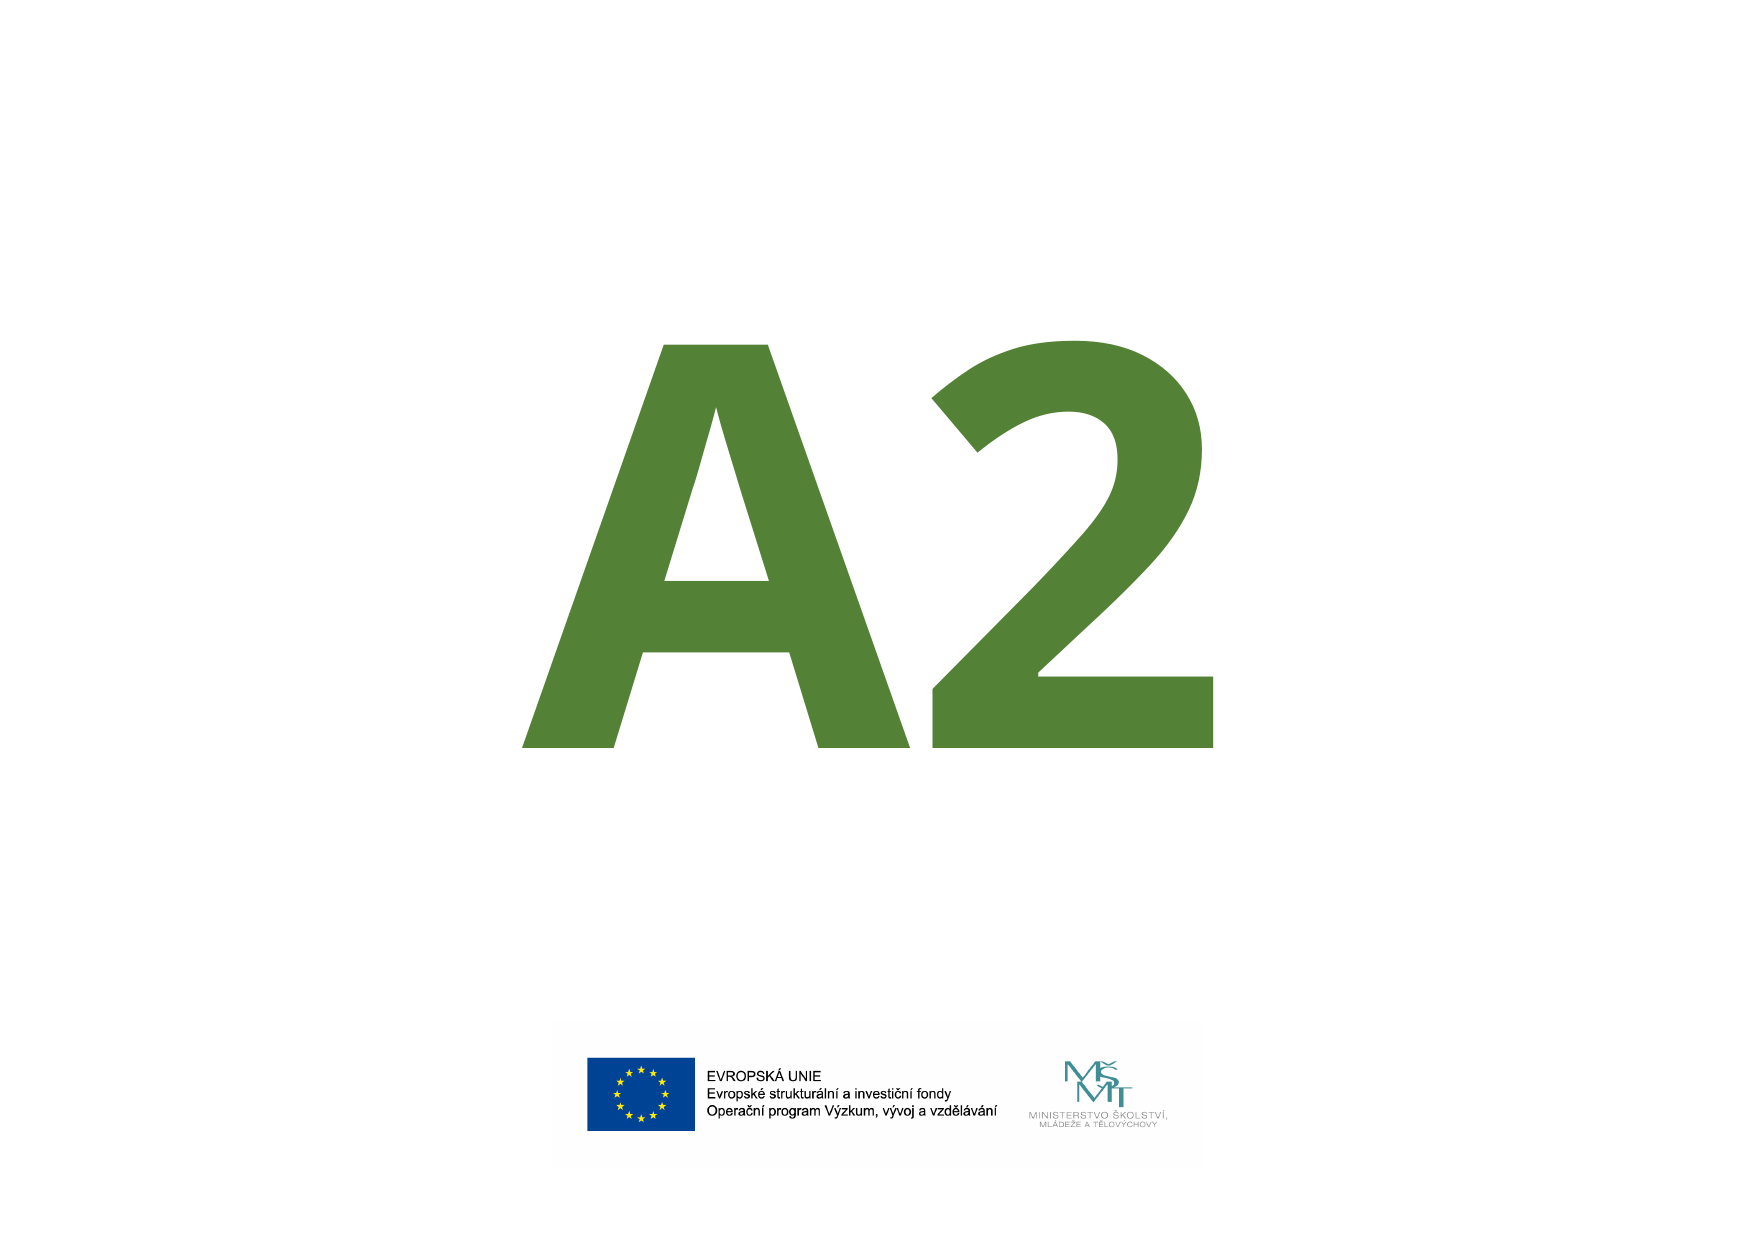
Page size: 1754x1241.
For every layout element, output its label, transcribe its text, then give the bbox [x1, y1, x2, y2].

text A2 [148, 148, 1606, 914]
picture [551, 1021, 1203, 1167]
